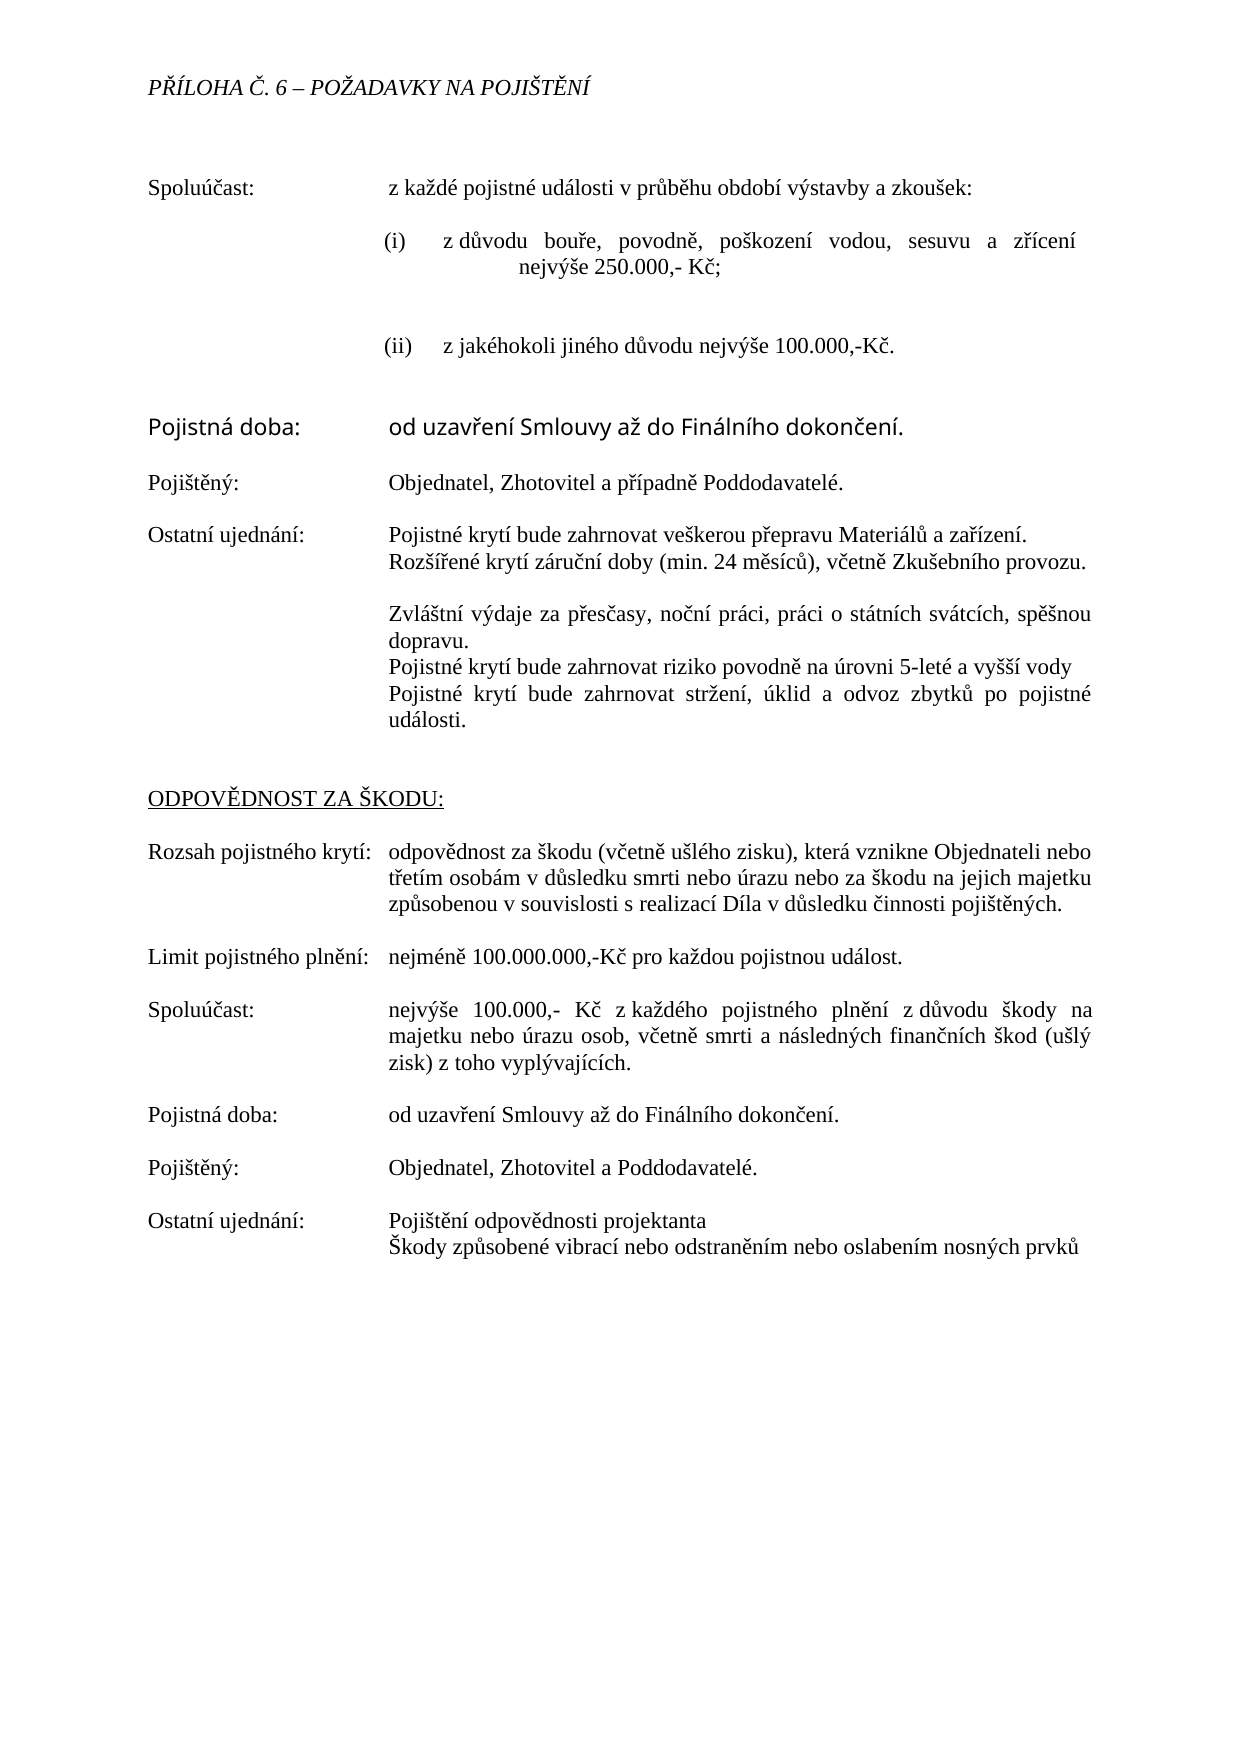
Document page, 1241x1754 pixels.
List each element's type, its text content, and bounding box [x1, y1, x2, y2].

list z jakéhokoli jiného důvodu nejvýše 100.000,-Kč. [384, 332, 1093, 358]
text Pojistná doba: od uzavření Smlouvy až do Finálního dokončení. [148, 1101, 1093, 1128]
text Pojištěný: Objednatel, Zhotovitel a Poddodavatelé. [148, 1154, 1093, 1180]
text Rozsah pojistného krytí: odpovědnost za škodu (včetně ušlého zisku), která vznikne Objednateli nebo třetím osobám v důsledku smrti nebo úrazu nebo za škodu na jejich majetku způsobenou v souvislosti s realizací Díla v důsledku činnosti pojištěných. [148, 838, 1093, 917]
text Spoluúčast: z každé pojistné události v průběhu období výstavby a zkoušek: [148, 174, 1093, 200]
text Limit pojistného plnění: nejméně 100.000.000,-Kč pro každou pojistnou událost. [148, 943, 1093, 969]
text Pojistné krytí bude zahrnovat stržení, úklid a odvoz zbytků po pojistné události. [148, 679, 1093, 732]
list z důvodu bouře, povodně, poškození vodou, sesuvu a zřícení nejvýše 250.000,- Kč; [384, 227, 1093, 279]
text Pojistná doba: od uzavření Smlouvy až do Finálního dokončení. [148, 411, 1093, 442]
text Pojištěný: Objednatel, Zhotovitel a případně Poddodavatelé. [148, 469, 1093, 495]
text Ostatní ujednání: Pojistné krytí bude zahrnovat veškerou přepravu Materiálů a zařízení. [148, 521, 1093, 548]
text ODPOVĚDNOST ZA ŠKODU: [148, 785, 1093, 811]
text Spoluúčast: nejvýše 100.000,- Kč z každého pojistného plnění z důvodu škody na majetku nebo úrazu osob, včetně smrti a následných finančních škod (ušlý zisk) z toho vyplývajících. [148, 996, 1093, 1075]
text Ostatní ujednání: Pojištění odpovědnosti projektanta [148, 1207, 1093, 1233]
text Zvláštní výdaje za přesčasy, noční práci, práci o státních svátcích, spěšnou dopravu. [148, 601, 1093, 653]
text Škody způsobené vibrací nebo odstraněním nebo oslabením nosných prvků [148, 1233, 1093, 1259]
text Pojistné krytí bude zahrnovat riziko povodně na úrovni 5-leté a vyšší vody [148, 653, 1093, 679]
text Rozšířené krytí záruční doby (min. 24 měsíců), včetně Zkušebního provozu. [148, 548, 1093, 574]
